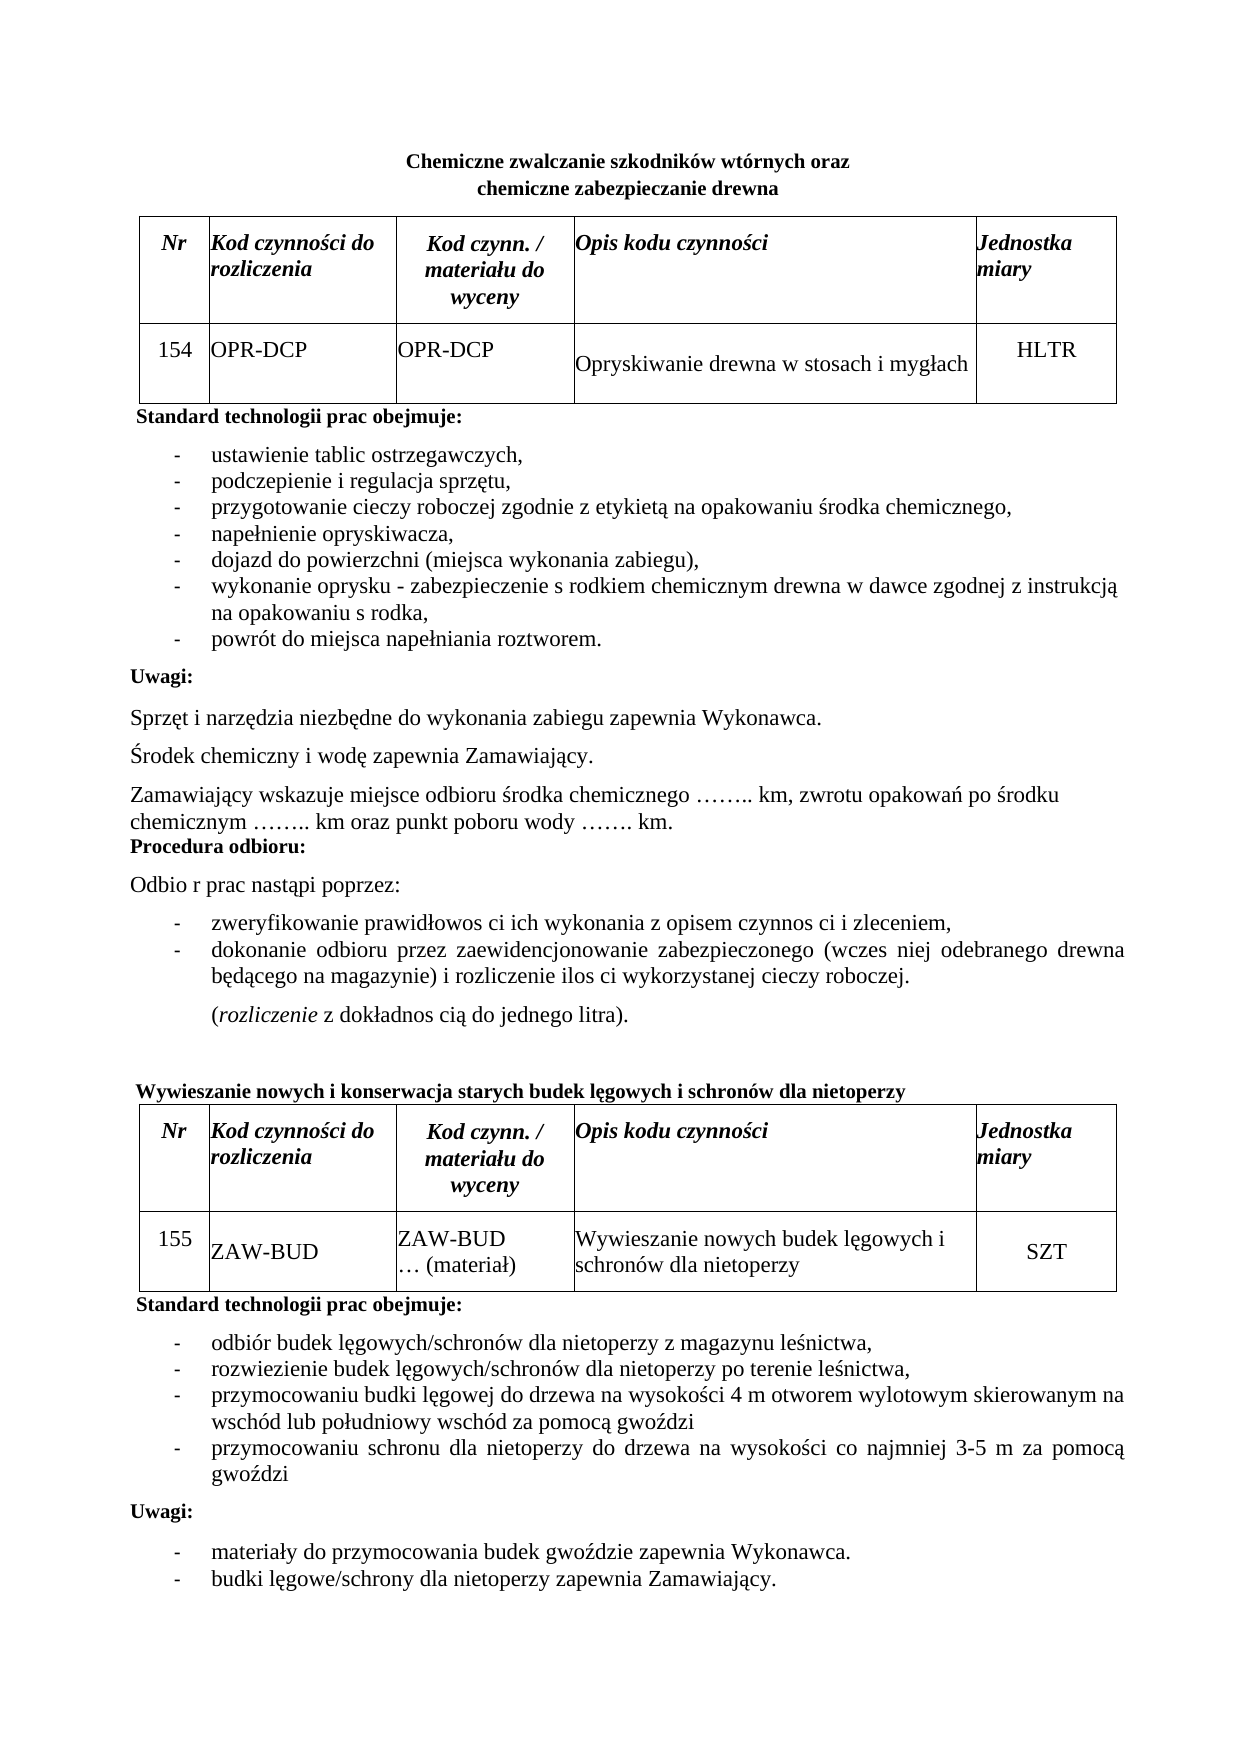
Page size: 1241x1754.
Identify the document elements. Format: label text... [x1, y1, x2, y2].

list wykonanie oprysku - zabezpieczenie s rodkiem chemicznym drewna w dawce zgodnej z instrukcją na opakowaniu s rodka, [173, 572, 1126, 625]
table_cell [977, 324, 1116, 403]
text Chemiczne zwalczanie szkodników wtórnych oraz chemiczne zabezpieczanie drewna [130, 149, 1126, 200]
list budki lęgowe/schrony dla nietoperzy zapewnia Zamawiający. [130, 1564, 1126, 1591]
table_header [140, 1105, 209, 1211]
list dojazd do powierzchni (miejsca wykonania zabiegu), [130, 546, 1126, 572]
text Wywieszanie nowych i konserwacja starych budek lęgowych i schronów dla nietoperzy [135, 1079, 1126, 1103]
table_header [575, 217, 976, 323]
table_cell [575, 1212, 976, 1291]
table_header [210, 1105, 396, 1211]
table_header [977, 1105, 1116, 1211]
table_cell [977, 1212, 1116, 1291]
text Środek chemiczny i wodę zapewnia Zamawiający. [130, 742, 1126, 769]
list materiały do przymocowania budek gwoździe zapewnia Wykonawca. [130, 1538, 1126, 1564]
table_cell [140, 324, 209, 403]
text Sprzęt i narzędzia niezbędne do wykonania zabiegu zapewnia Wykonawca. [130, 704, 1126, 730]
list rozwiezienie budek lęgowych/schronów dla nietoperzy po terenie leśnictwa, [130, 1355, 1126, 1381]
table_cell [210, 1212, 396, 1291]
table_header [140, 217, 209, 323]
list napełnienie opryskiwacza, [130, 520, 1126, 546]
text (rozliczenie z dokładnos cią do jednego litra). [130, 1001, 1126, 1027]
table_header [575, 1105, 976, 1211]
list przymocowaniu schronu dla nietoperzy do drzewa na wysokości co najmniej 3-5 m za pomocą gwoździ [173, 1434, 1126, 1487]
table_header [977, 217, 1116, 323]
list zweryfikowanie prawidłowos ci ich wykonania z opisem czynnos ci i zleceniem, [130, 909, 1126, 936]
list przygotowanie cieczy roboczej zgodnie z etykietą na opakowaniu środka chemicznego, [130, 493, 1126, 520]
list ustawienie tablic ostrzegawczych, [130, 441, 1126, 467]
text Odbio r prac nastąpi poprzez: [130, 871, 1126, 897]
text Procedura odbioru: [130, 834, 1126, 858]
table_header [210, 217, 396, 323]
list dokonanie odbioru przez zaewidencjonowanie zabezpieczonego (wczes niej odebranego drewna będącego na magazynie) i rozliczenie ilos ci wykorzystanej cieczy roboczej. [173, 936, 1126, 988]
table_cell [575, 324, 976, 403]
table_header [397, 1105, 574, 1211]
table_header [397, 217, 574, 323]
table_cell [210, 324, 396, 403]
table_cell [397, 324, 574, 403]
text Uwagi: [130, 1499, 1126, 1523]
list odbiór budek lęgowych/schronów dla nietoperzy z magazynu leśnictwa, [130, 1329, 1126, 1355]
list przymocowaniu budki lęgowej do drzewa na wysokości 4 m otworem wylotowym skierowanym na wschód lub południowy wschód za pomocą gwoździ [173, 1381, 1126, 1434]
text Standard technologii prac obejmuje: [136, 404, 1126, 428]
text Zamawiający wskazuje miejsce odbioru środka chemicznego …….. km, zwrotu opakowań po środku chemicznym …….. km oraz punkt poboru wody ……. km. [130, 781, 1126, 834]
text Standard technologii prac obejmuje: [136, 1292, 1126, 1316]
text Uwagi: [130, 664, 1126, 688]
list podczepienie i regulacja sprzętu, [130, 467, 1126, 493]
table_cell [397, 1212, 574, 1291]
list powrót do miejsca napełniania roztworem. [130, 625, 1126, 651]
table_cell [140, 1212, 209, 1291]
